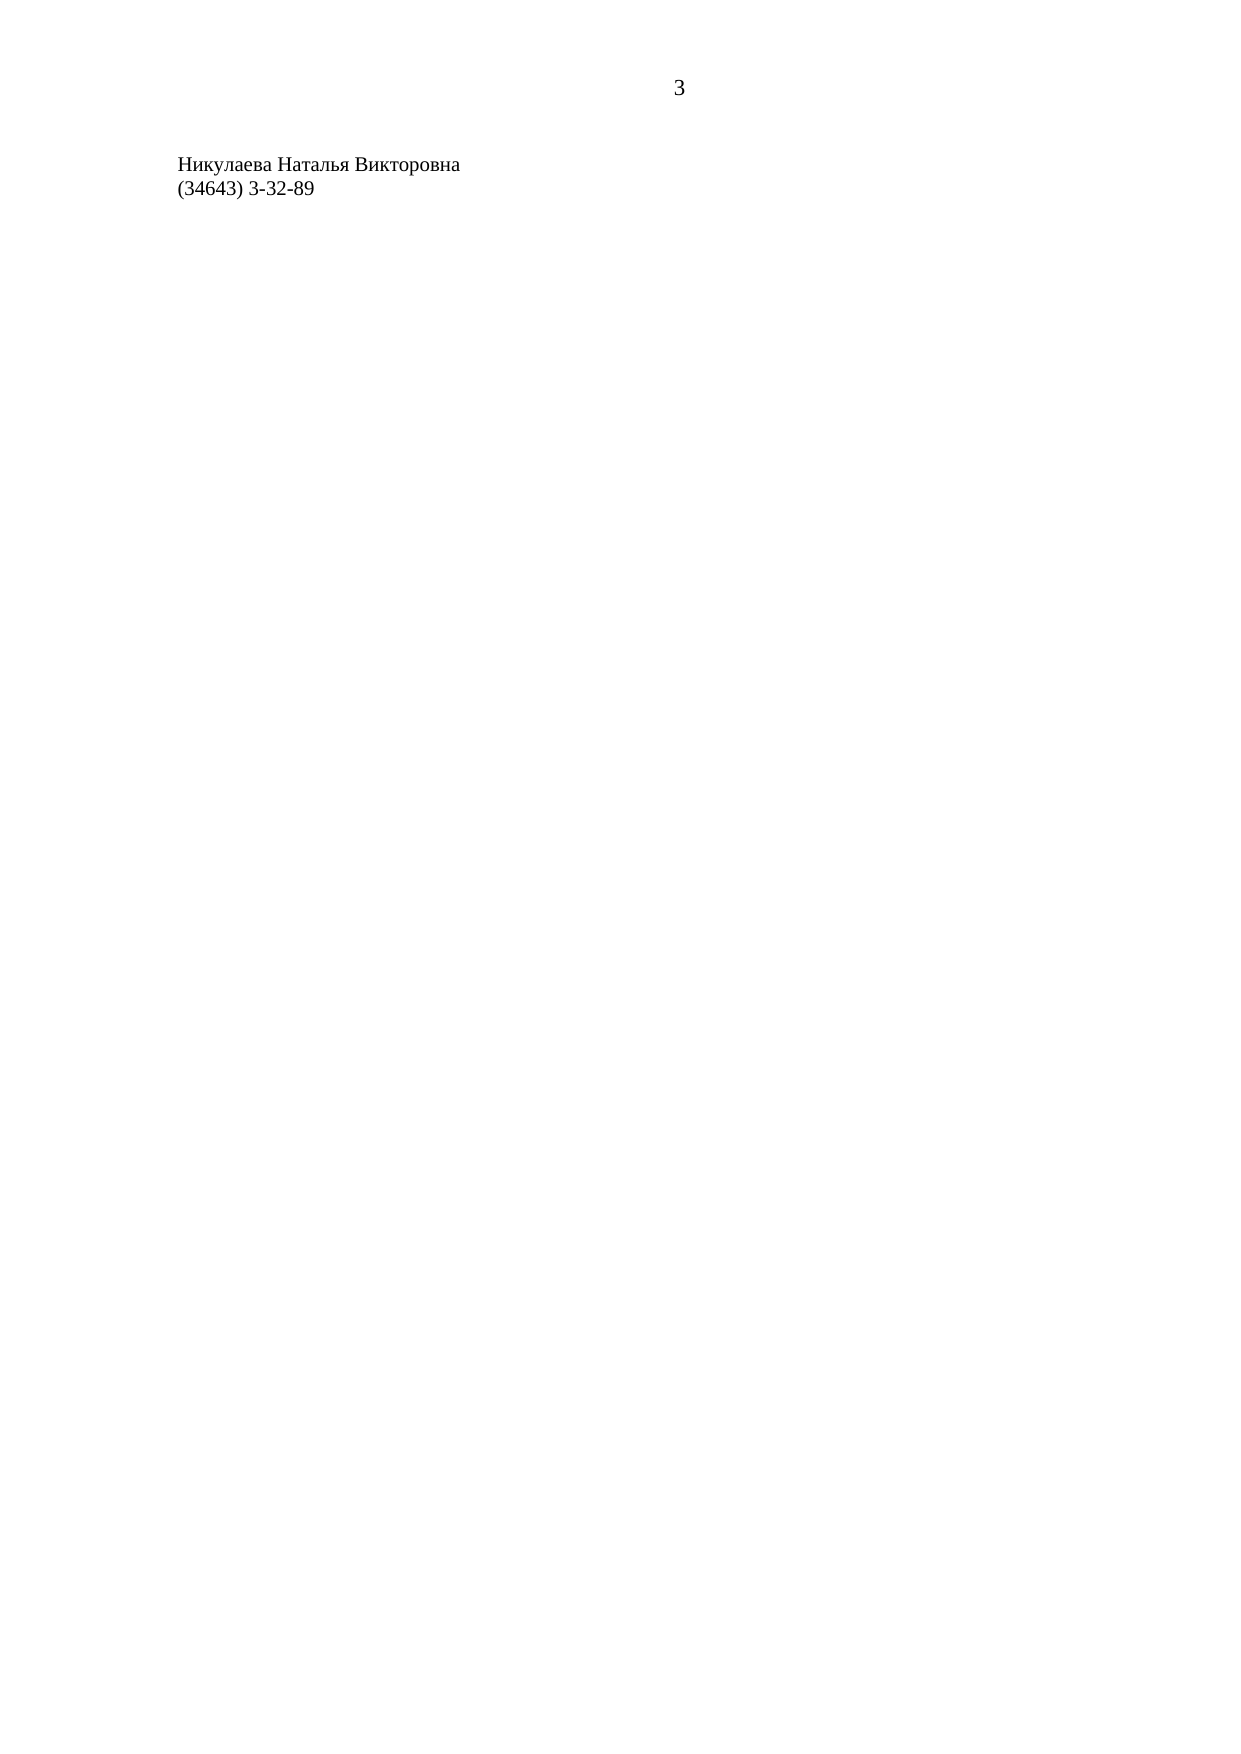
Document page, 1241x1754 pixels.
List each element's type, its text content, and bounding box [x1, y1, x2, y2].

text (34643) 3-32-89 [177, 176, 1181, 200]
text Никулаева Наталья Викторовна [177, 152, 1181, 176]
